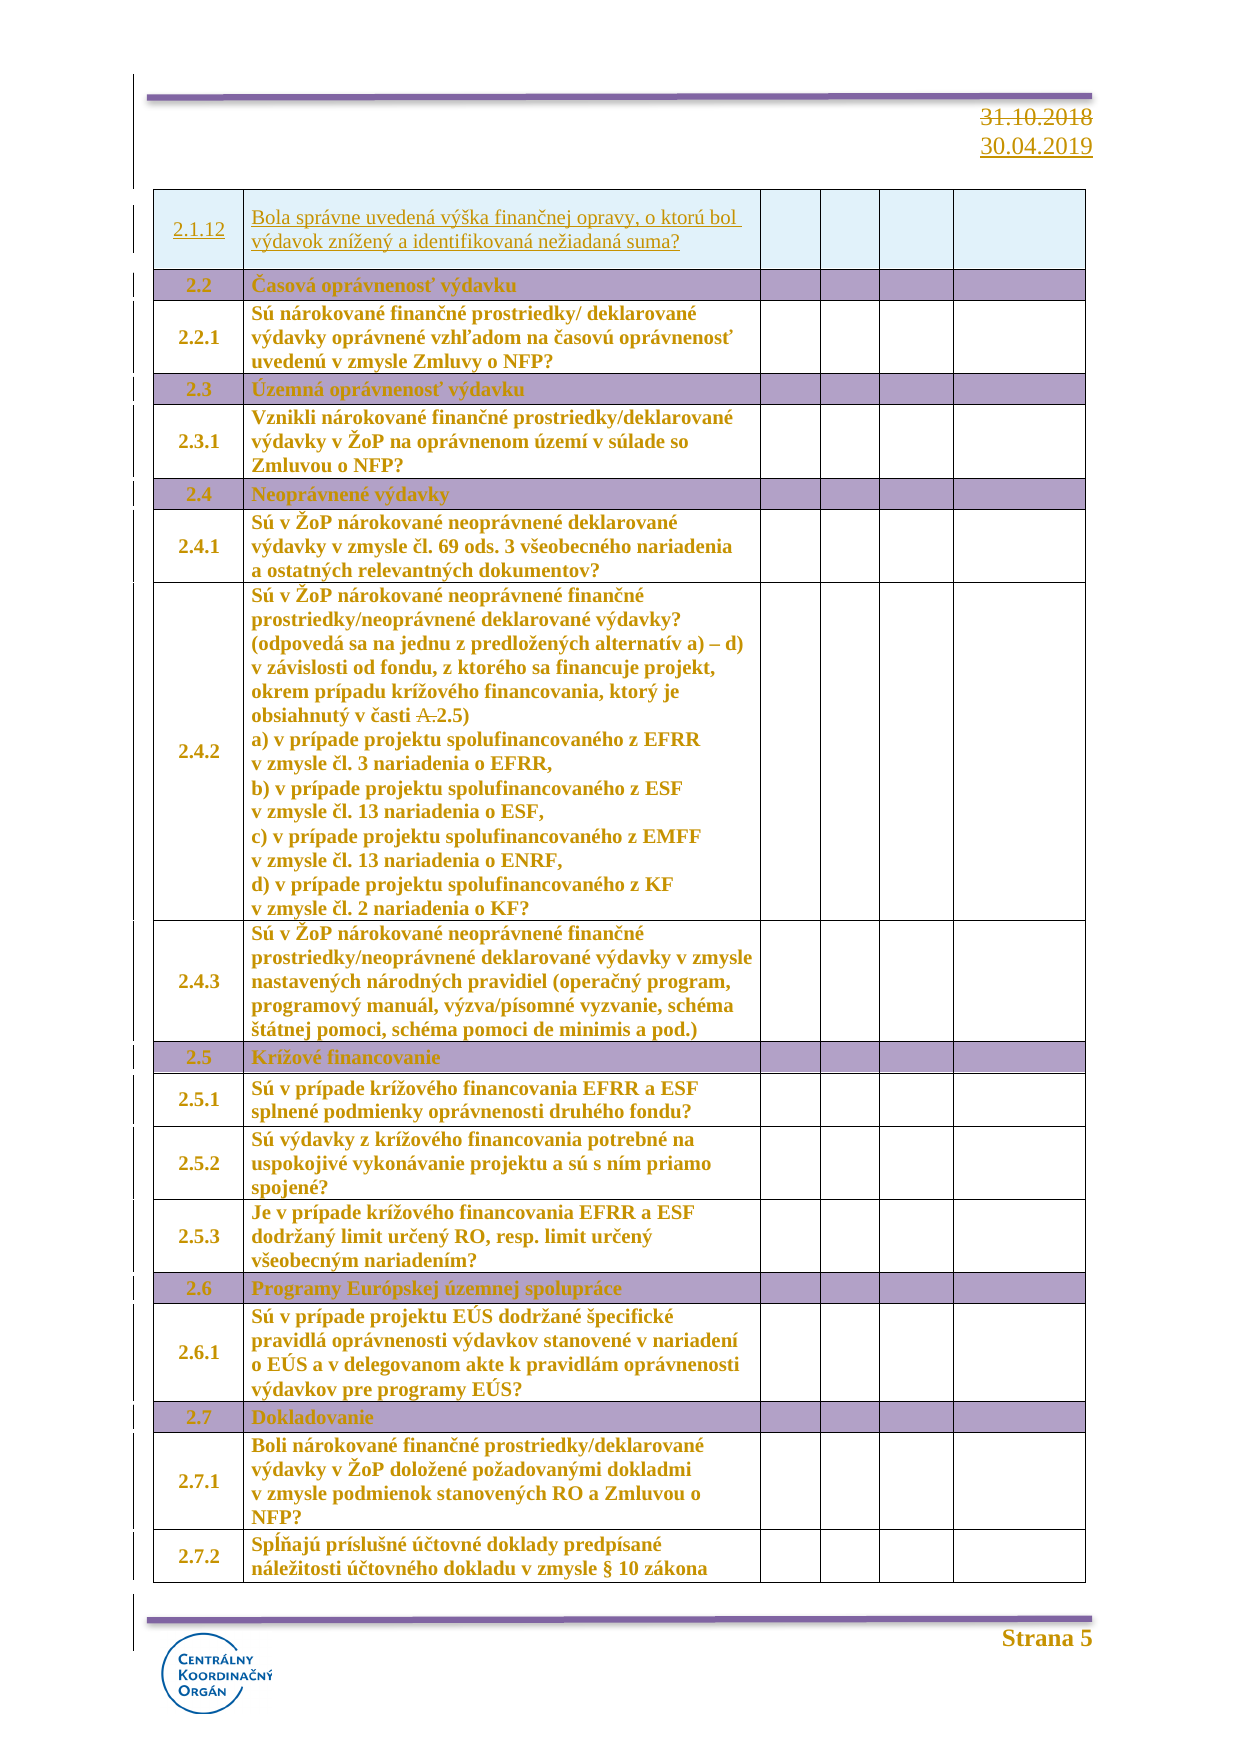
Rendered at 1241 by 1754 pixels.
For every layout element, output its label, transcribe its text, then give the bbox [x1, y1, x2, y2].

table_cell [821, 405, 879, 477]
table_cell [821, 374, 879, 404]
table_cell [954, 1530, 1085, 1582]
table_cell Sú výdavky z krížového financovania potrebné na uspokojivé vykonávanie projektu a sú s ním priamo spojené? [244, 1127, 760, 1199]
table_cell [954, 1402, 1085, 1432]
table_cell Krížové financovanie [244, 1042, 760, 1072]
table_cell [821, 1273, 879, 1303]
table_cell 2.3.1 [154, 405, 243, 477]
table_cell Je v prípade krížového financovania EFRR a ESF dodržaný limit určený RO, resp. limit určený všeobecným nariadením? [244, 1200, 760, 1272]
table_cell Dokladovanie [244, 1402, 760, 1432]
table_cell Sú nárokované finančné prostriedky/ deklarované výdavky oprávnené vzhľadom na časovú oprávnenosť uvedenú v zmysle Zmluvy o NFP? [244, 301, 760, 373]
table_cell 2.7 [154, 1402, 243, 1432]
table_cell [880, 1127, 953, 1199]
table_cell Neoprávnené výdavky [244, 479, 760, 509]
table_cell [821, 1304, 879, 1401]
table_cell Sú v ŽoP nárokované neoprávnené finančné prostriedky/neoprávnené deklarované výdavky? (odpovedá sa na jednu z predložených alternatív a) – d) v závislosti od fondu, z ktorého sa financuje projekt, okrem prípadu krížového financovania, ktorý je obsiahnutý v časti 2.5) a) v prípade projektu spolufinancovaného z EFRR v zmysle čl. 3 nariadenia o EFRR, b) v prípade projektu spolufinancovaného z ESF v zmysle čl. 13 nariadenia o ESF, c) v prípade projektu spolufinancovaného z EMFF v zmysle čl. 13 nariadenia o ENRF, d) v prípade projektu spolufinancovaného z KF v zmysle čl. 2 nariadenia o KF? [244, 583, 760, 920]
table_cell Sú v ŽoP nárokované neoprávnené deklarované výdavky v zmysle čl. 69 ods. 3 všeobecného nariadenia a ostatných relevantných dokumentov? [244, 510, 760, 582]
table_cell 2.7.2 [154, 1530, 243, 1582]
table_cell [761, 1530, 820, 1582]
table_cell 2.4.2 [154, 583, 243, 920]
table_cell [761, 1273, 820, 1303]
table_cell [954, 510, 1085, 582]
table_cell [954, 479, 1085, 509]
table_cell [880, 1273, 953, 1303]
table_cell [761, 1402, 820, 1432]
table_cell [821, 1433, 879, 1529]
table_cell [880, 921, 953, 1041]
table_cell [880, 1304, 953, 1401]
table_cell [821, 1074, 879, 1126]
table_cell [821, 479, 879, 509]
table_cell [954, 1273, 1085, 1303]
table_cell 2.4.3 [154, 921, 243, 1041]
table_cell [821, 510, 879, 582]
table_cell 2.5 [154, 1042, 243, 1072]
table_cell [880, 479, 953, 509]
table_cell [821, 1127, 879, 1199]
table_cell 2.5.1 [154, 1074, 243, 1126]
table_cell Sú v prípade krížového financovania EFRR a ESF splnené podmienky oprávnenosti druhého fondu? [244, 1074, 760, 1126]
table_cell [761, 270, 820, 300]
table_cell Územná oprávnenosť výdavku [244, 374, 760, 404]
table_cell [954, 1304, 1085, 1401]
table_cell [761, 374, 820, 404]
table_cell Programy Európskej územnej spolupráce [244, 1273, 760, 1303]
table_cell [761, 1127, 820, 1199]
table_cell [821, 301, 879, 373]
table_cell [880, 1042, 953, 1072]
table_cell 2.5.3 [154, 1200, 243, 1272]
table_cell [880, 510, 953, 582]
table_cell [761, 1074, 820, 1126]
picture [159, 1631, 272, 1713]
table_cell [880, 374, 953, 404]
table_cell [954, 1042, 1085, 1072]
table_cell [821, 1402, 879, 1432]
table_cell [954, 1433, 1085, 1529]
table_cell [880, 1402, 953, 1432]
table_cell [880, 1530, 953, 1582]
table_cell [821, 1042, 879, 1072]
table_cell [954, 921, 1085, 1041]
table_cell [880, 583, 953, 920]
table_cell [761, 1200, 820, 1272]
table_cell 2.4 [154, 479, 243, 509]
table_cell [954, 1074, 1085, 1126]
table_cell Vznikli nárokované finančné prostriedky/deklarované výdavky v ŽoP na oprávnenom území v súlade so Zmluvou o NFP? [244, 405, 760, 477]
table_cell [880, 301, 953, 373]
table_cell Sú v prípade projektu EÚS dodržané špecifické pravidlá oprávnenosti výdavkov stanovené v nariadení o EÚS a v delegovanom akte k pravidlám oprávnenosti výdavkov pre programy EÚS? [244, 1304, 760, 1401]
table_cell [821, 270, 879, 300]
table_cell Sú v ŽoP nárokované neoprávnené finančné prostriedky/neoprávnené deklarované výdavky v zmysle nastavených národných pravidiel (operačný program, programový manuál, výzva/písomné vyzvanie, schéma štátnej pomoci, schéma pomoci de minimis a pod.) [244, 921, 760, 1041]
table_cell [821, 1530, 879, 1582]
table_cell [761, 510, 820, 582]
table_cell 2.4.1 [154, 510, 243, 582]
table_cell [761, 583, 820, 920]
table_cell [761, 405, 820, 477]
table_cell [821, 1200, 879, 1272]
table_cell 2.6.1 [154, 1304, 243, 1401]
table_cell 2.2.1 [154, 301, 243, 373]
table_cell [954, 1127, 1085, 1199]
table_cell [954, 1200, 1085, 1272]
table_cell 2.5.2 [154, 1127, 243, 1199]
table_cell [761, 921, 820, 1041]
table_cell 2.6 [154, 1273, 243, 1303]
table_cell [761, 301, 820, 373]
table_cell [880, 1433, 953, 1529]
table_cell [761, 1304, 820, 1401]
table_cell [954, 583, 1085, 920]
table_cell [761, 479, 820, 509]
table_cell [821, 921, 879, 1041]
table_cell 2.7.1 [154, 1433, 243, 1529]
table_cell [244, 1530, 760, 1582]
table_cell [880, 270, 953, 300]
table_cell [954, 374, 1085, 404]
table_cell [880, 405, 953, 477]
table_cell 2.2 [154, 270, 243, 300]
table_cell Časová oprávnenosť výdavku [244, 270, 760, 300]
table_cell 2.3 [154, 374, 243, 404]
table_cell Boli nárokované finančné prostriedky/deklarované výdavky v ŽoP doložené požadovanými dokladmi v zmysle podmienok stanovených RO a Zmluvou o NFP? [244, 1433, 760, 1529]
table_cell [761, 1042, 820, 1072]
table_cell [880, 1074, 953, 1126]
table_cell [761, 1433, 820, 1529]
table_cell [954, 301, 1085, 373]
table_cell [954, 405, 1085, 477]
table_cell [880, 1200, 953, 1272]
table_cell [954, 270, 1085, 300]
table_cell [821, 583, 879, 920]
